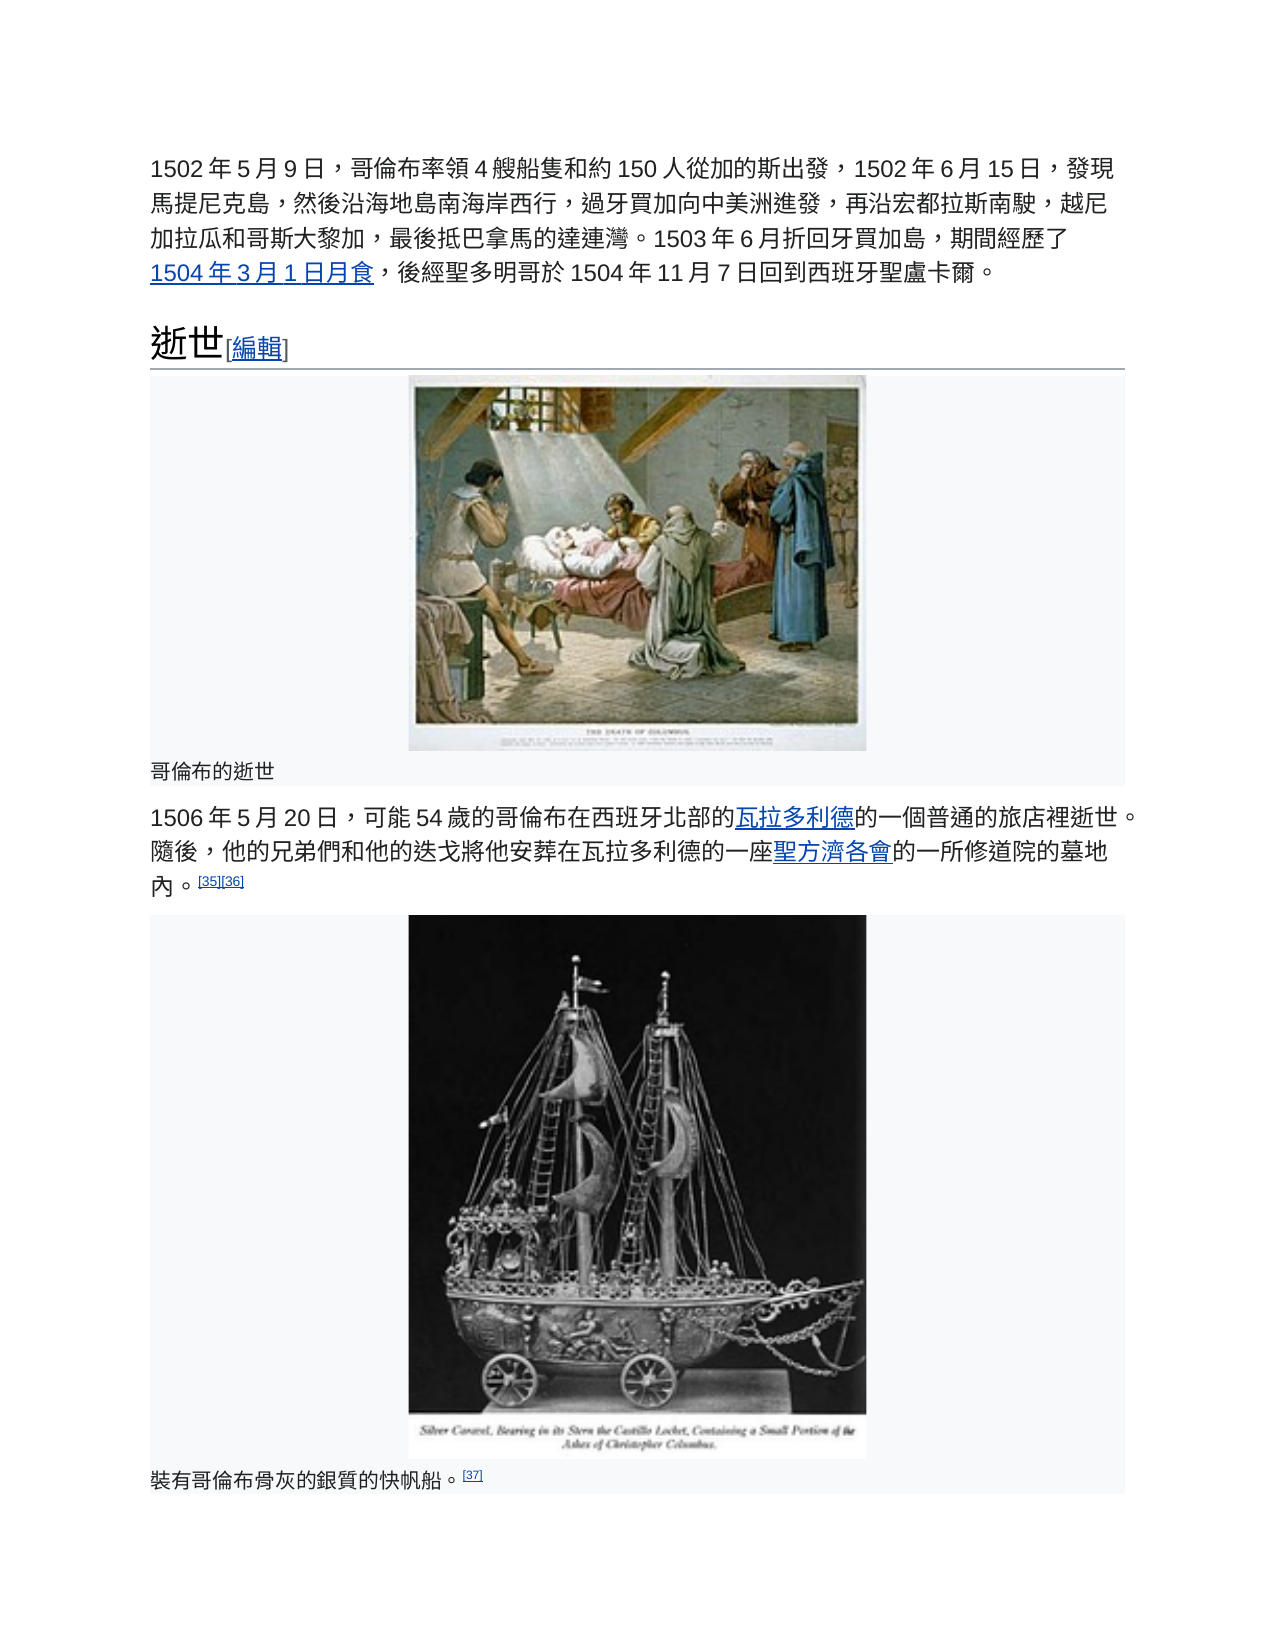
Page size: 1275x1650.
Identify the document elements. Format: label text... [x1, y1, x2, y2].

text 哥倫布的逝世 [150, 751, 1125, 786]
picture [408, 375, 867, 751]
text 1506年5月20日，可能54歲的哥倫布在西班牙北部的瓦拉多利德的一個普通的旅店裡逝世。隨後，他的兄弟們和他的迭戈將他安葬在瓦拉多利德的一座聖方濟各會的一所修道院的墓地內。[35][36] [150, 798, 1125, 902]
text 1502年5月9日，哥倫布率領4艘船隻和約150人從加的斯出發，1502年6月15日，發現馬提尼克島，然後沿海地島南海岸西行，過牙買加向中美洲進發，再沿宏都拉斯南駛，越尼加拉瓜和哥斯大黎加，最後抵巴拿馬的達連灣。1503年6月折回牙買加島，期間經歷了1504年3月1日月食，後經聖多明哥於1504年11月7日回到西班牙聖盧卡爾。 [150, 150, 1125, 289]
text 逝世[編輯] [150, 314, 1125, 368]
text 裝有哥倫布骨灰的銀質的快帆船。[37] [150, 1459, 1125, 1494]
picture [408, 915, 867, 1459]
